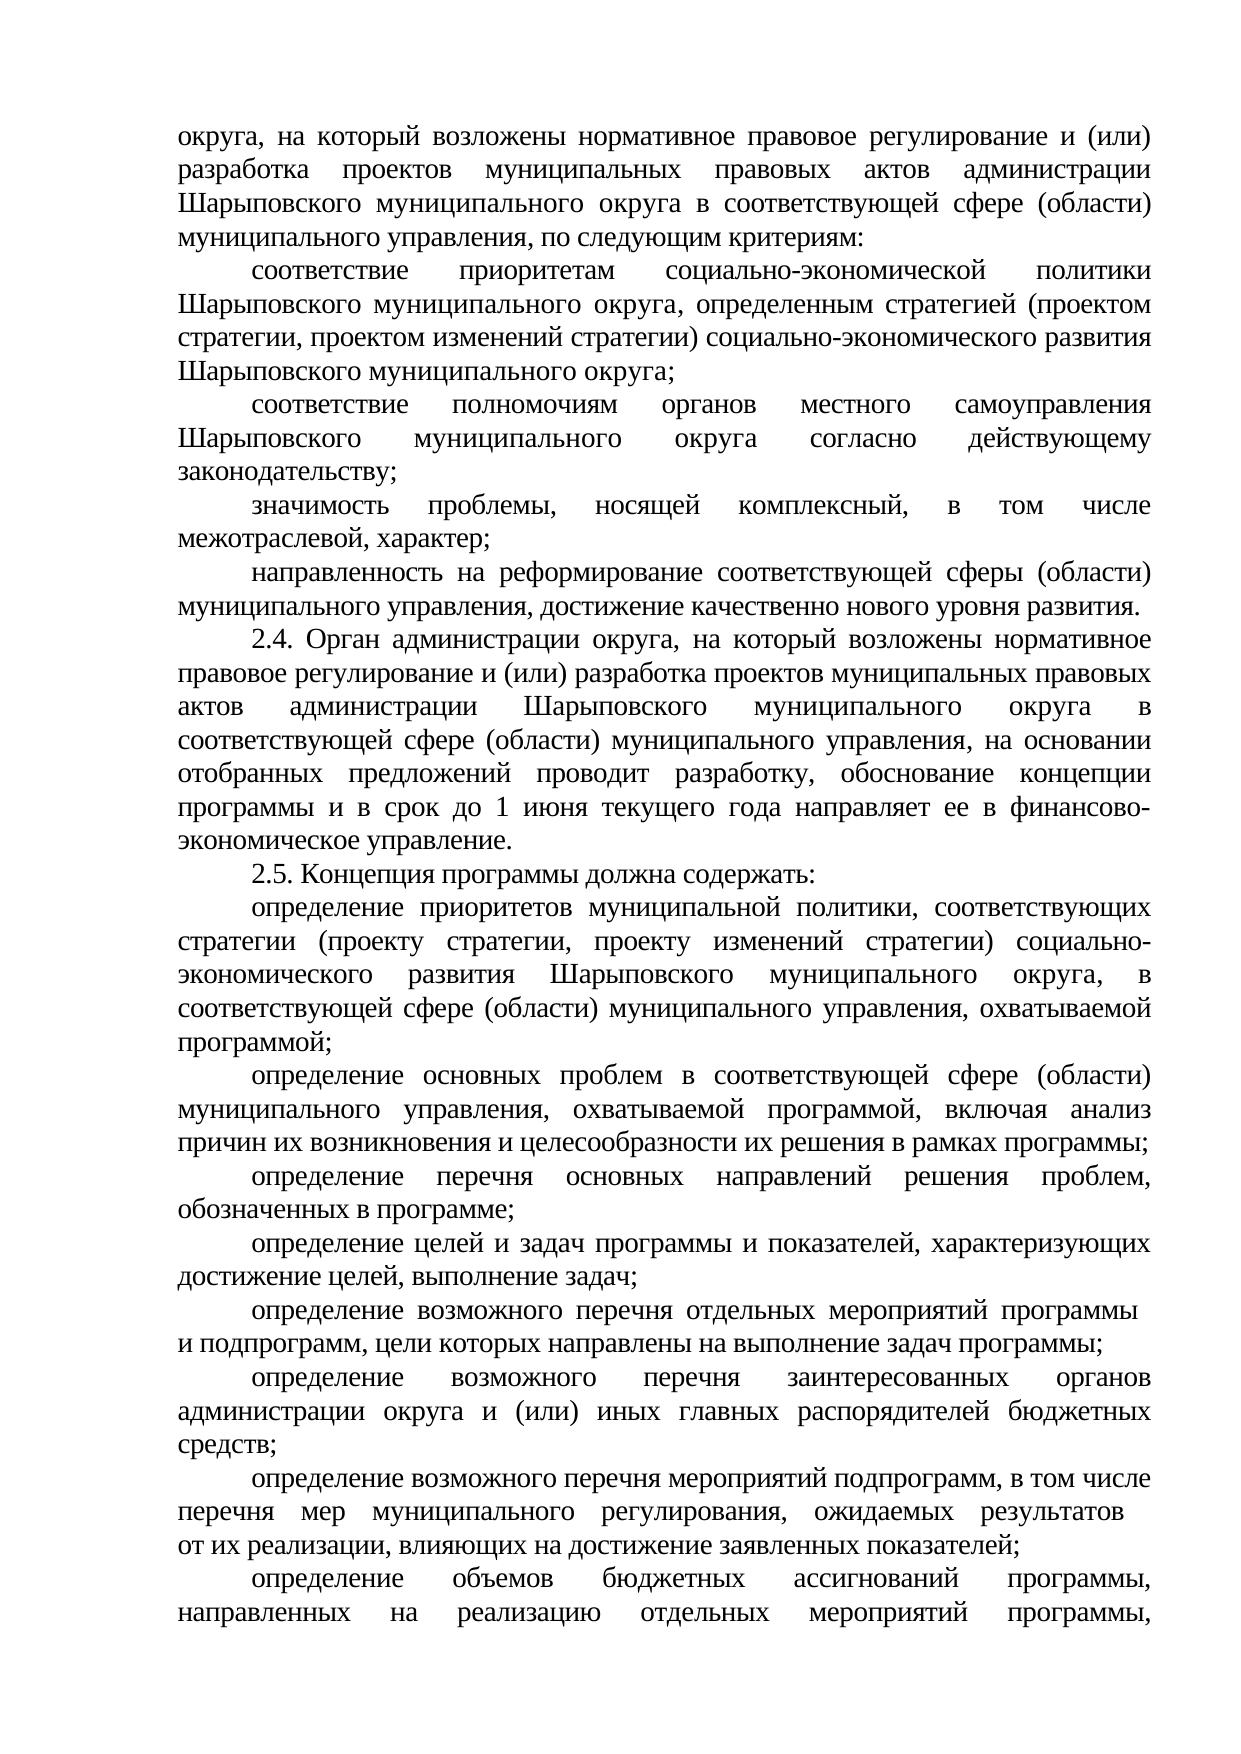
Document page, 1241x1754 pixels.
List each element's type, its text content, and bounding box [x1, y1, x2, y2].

text направленность на реформирование соответствующей сферы (области) муниципального управления, достижение качественно нового уровня развития. [177, 554, 1152, 621]
text определение приоритетов муниципальной политики, соответствующих стратегии (проекту стратегии, проекту изменений стратегии) социально-экономического развития Шарыповского муниципального округа, в соответствующей сфере (области) муниципального управления, охватываемой программой; [177, 889, 1152, 1057]
text определение основных проблем в соответствующей сфере (области) муниципального управления, охватываемой программой, включая анализ причин их возникновения и целесообразности их решения в рамках программы; [177, 1057, 1152, 1158]
text определение перечня основных направлений решения проблем, обозначенных в программе; [177, 1158, 1152, 1225]
text определение возможного перечня мероприятий подпрограмм, в том числе перечня мер муниципального регулирования, ожидаемых результатов от их реализации, влияющих на достижение заявленных показателей; [177, 1460, 1152, 1560]
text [177, 118, 1152, 252]
text определение возможного перечня заинтересованных органов администрации округа и (или) иных главных распорядителей бюджетных средств; [177, 1359, 1152, 1460]
text соответствие приоритетам социально-экономической политики Шарыповского муниципального округа, определенным стратегией (проектом стратегии, проектом изменений стратегии) социально-экономического развития Шарыповского муниципального округа; [177, 252, 1152, 386]
text соответствие полномочиям органов местного самоуправления Шарыповского муниципального округа согласно действующему законодательству; [177, 386, 1152, 487]
text определение целей и задач программы и показателей, характеризующих достижение целей, выполнение задач; [177, 1225, 1152, 1292]
text 2.4. Орган администрации округа, на который возложены нормативное правовое регулирование и (или) разработка проектов муниципальных правовых актов администрации Шарыповского муниципального округа в соответствующей сфере (области) муниципального управления, на основании отобранных предложений проводит разработку, обоснование концепции программы и в срок до 1 июня текущего года направляет ее в финансово-экономическое управление. [177, 621, 1152, 856]
text определение возможного перечня отдельных мероприятий программы и подпрограмм, цели которых направлены на выполнение задач программы; [177, 1292, 1152, 1359]
text 2.5. Концепция программы должна содержать: [177, 856, 1152, 889]
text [177, 1560, 1152, 1627]
text значимость проблемы, носящей комплексный, в том числе межотраслевой, характер; [177, 487, 1152, 554]
